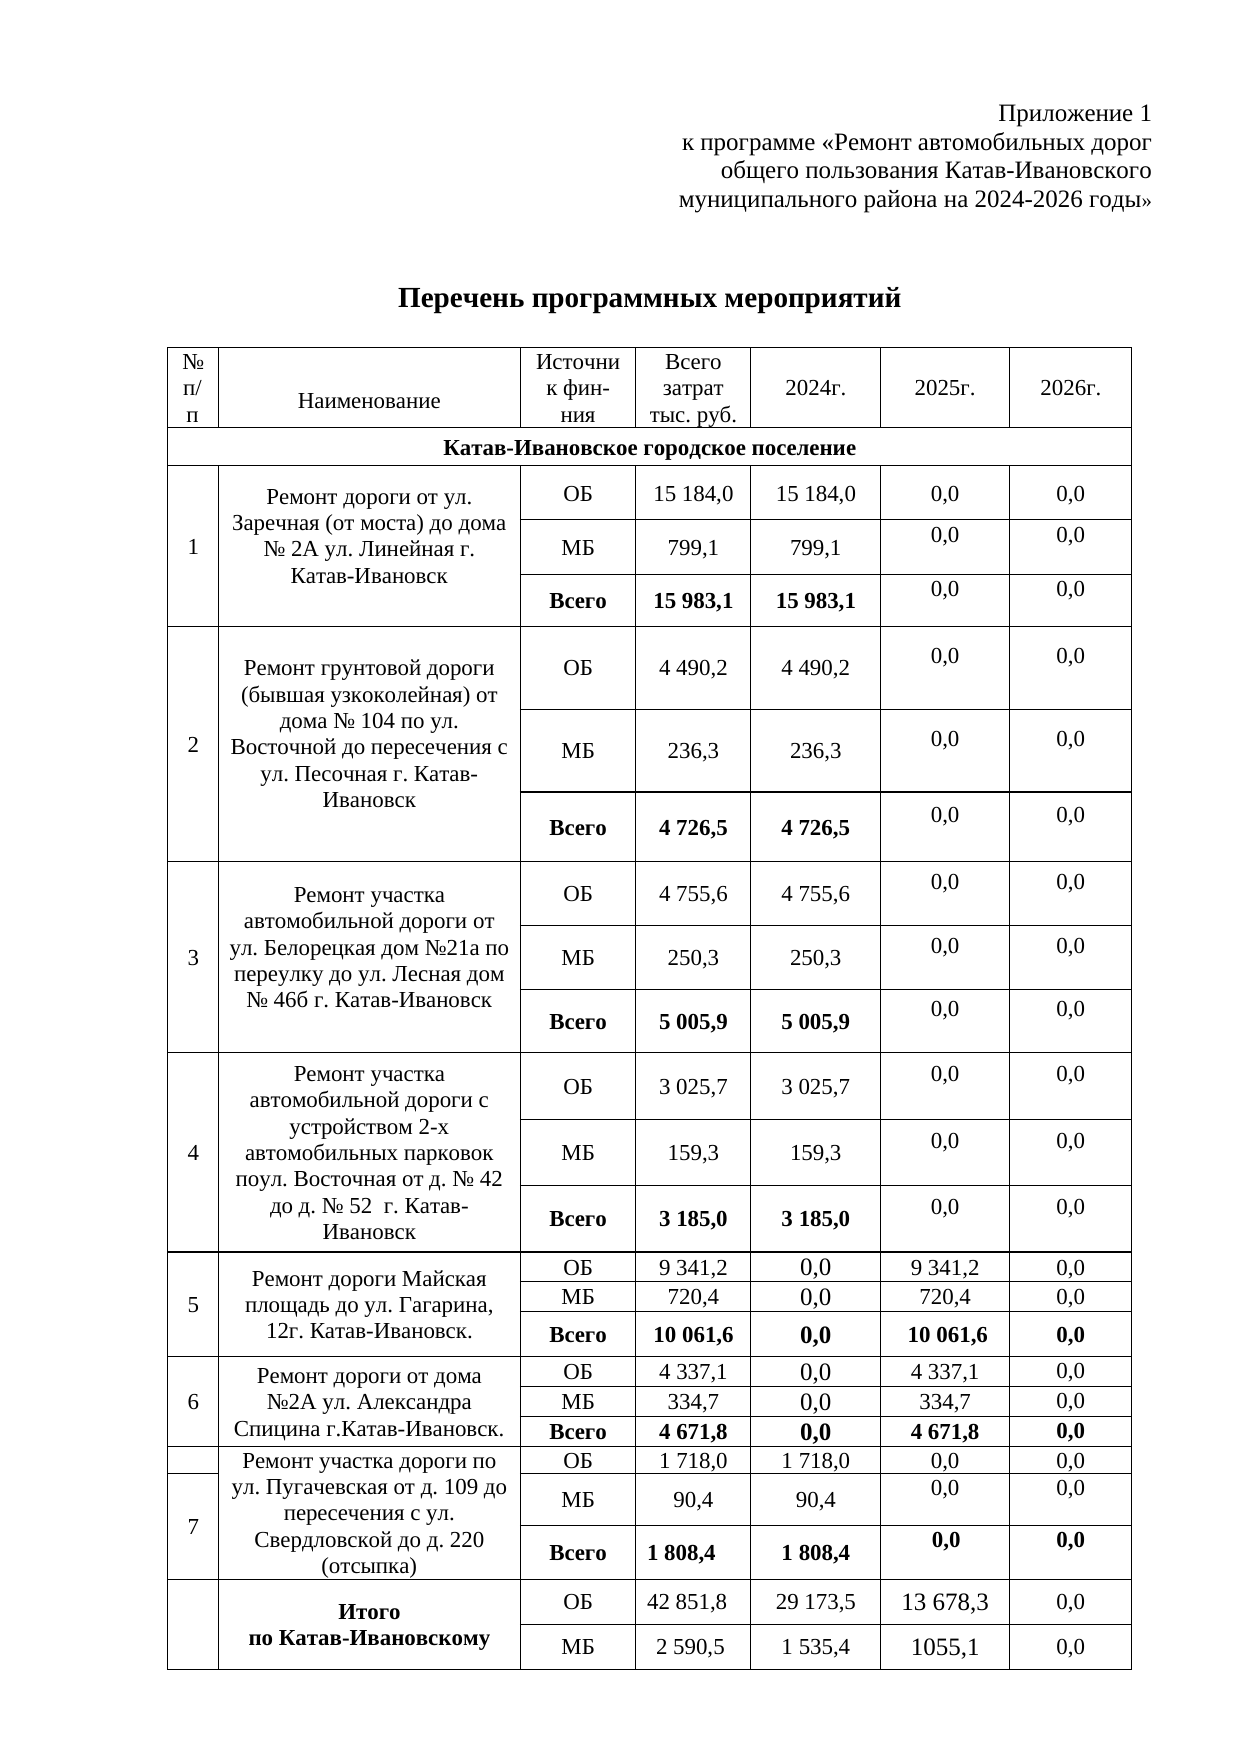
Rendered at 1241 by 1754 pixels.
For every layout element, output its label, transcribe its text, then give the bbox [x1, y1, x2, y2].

table_cell 0,0 [1010, 627, 1131, 708]
table_cell 0,0 [1010, 1253, 1131, 1281]
table_cell 4 755,6 [636, 862, 750, 925]
table_cell 4 671,8 [636, 1417, 750, 1446]
table_cell Итого по Катав-Ивановскому городскому поселению [219, 1580, 520, 1669]
table_cell 1 718,0 [751, 1447, 880, 1473]
table_cell 0,0 [881, 1447, 1009, 1473]
table_cell МБ [521, 1387, 635, 1416]
table_cell 0,0 [1010, 1312, 1131, 1356]
table_cell 0,0 [881, 990, 1009, 1052]
text Приложение 1 [150, 98, 1152, 127]
table_cell 0,0 [881, 926, 1009, 988]
table_header Наименование [219, 348, 520, 427]
table_cell 5 005,9 [636, 990, 750, 1052]
table_cell 0,0 [1010, 1282, 1131, 1311]
table_cell 9 341,2 [636, 1253, 750, 1281]
table_cell 15 184,0 [751, 466, 880, 519]
table_header Источник фин-ния [521, 348, 635, 427]
table_cell 159,3 [636, 1120, 750, 1185]
table_cell ОБ [521, 1253, 635, 1281]
table_cell 0,0 [881, 627, 1009, 708]
table_cell Ремонт грунтовой дороги (бывшая узкоколейная) от дома № 104 по ул. Восточной до пересечения с ул. Песочная г. Катав-Ивановск [219, 627, 520, 861]
table_cell 5 005,9 [751, 990, 880, 1052]
table_cell 0,0 [881, 1120, 1009, 1185]
table_cell 0,0 [1010, 520, 1131, 573]
table_cell 1 535,4 [751, 1625, 880, 1669]
table_cell 0,0 [1010, 1526, 1131, 1578]
table_cell 799,1 [751, 520, 880, 573]
table_cell МБ [521, 926, 635, 988]
table_cell 0,0 [751, 1312, 880, 1356]
table_cell 7 [168, 1474, 218, 1578]
table_cell 4 671,8 [881, 1417, 1009, 1446]
table_cell 0,0 [751, 1282, 880, 1311]
table_cell 90,4 [636, 1474, 750, 1525]
table_cell 6 [168, 1357, 218, 1446]
table_cell 0,0 [1010, 1387, 1131, 1416]
table_cell 3 [168, 862, 218, 1052]
table_cell 0,0 [881, 862, 1009, 925]
table_header 2026г. [1010, 348, 1131, 427]
table_cell 334,7 [636, 1387, 750, 1416]
table_cell 0,0 [1010, 926, 1131, 988]
table_cell 0,0 [1010, 466, 1131, 519]
table_cell ОБ [521, 1053, 635, 1119]
table_cell 3 185,0 [751, 1186, 880, 1251]
table_cell МБ [521, 1625, 635, 1669]
table_cell 0,0 [1010, 1053, 1131, 1119]
table_cell 13 678,3 [881, 1580, 1009, 1623]
table_cell МБ [521, 710, 635, 791]
table_cell 10 061,6 [881, 1312, 1009, 1356]
table_cell 0,0 [1010, 1447, 1131, 1473]
table_cell 720,4 [881, 1282, 1009, 1311]
table_cell Ремонт участка дороги по ул. Пугачевская от д. 109 до пересечения с ул. Свердловской до д. 220 (отсыпка) [219, 1447, 520, 1578]
table_cell Катав-Ивановское городское поселение [168, 428, 1131, 465]
table_cell 0,0 [1010, 1417, 1131, 1446]
table_cell 29 173,5 [751, 1580, 880, 1623]
table_cell [168, 1580, 218, 1669]
table_cell 236,3 [636, 710, 750, 791]
table_cell 0,0 [881, 1186, 1009, 1251]
table_cell 0,0 [1010, 575, 1131, 626]
table_header 2025г. [881, 348, 1009, 427]
table_cell 0,0 [1010, 1625, 1131, 1669]
table_cell МБ [521, 1282, 635, 1311]
table_cell 0,0 [1010, 793, 1131, 861]
table_cell 0,0 [1010, 862, 1131, 925]
table_cell 0,0 [1010, 1580, 1131, 1623]
table_cell 250,3 [636, 926, 750, 988]
table_cell ОБ [521, 862, 635, 925]
table_cell 0,0 [1010, 710, 1131, 791]
table_header 2024г. [751, 348, 880, 427]
table_cell Ремонт дороги Майская площадь до ул. Гагарина, 12г. Катав-Ивановск. [219, 1253, 520, 1356]
table_cell ОБ [521, 1357, 635, 1386]
table_cell 0,0 [751, 1357, 880, 1386]
table_cell Всего [521, 575, 635, 626]
table_cell 4 [168, 1053, 218, 1251]
table_cell 0,0 [1010, 990, 1131, 1052]
table_cell ОБ [521, 1580, 635, 1623]
table_cell Всего [521, 1312, 635, 1356]
table_cell 1 808,4 [751, 1526, 880, 1578]
table_cell Ремонт дороги от дома №2А ул. Александра Спицина г.Катав-Ивановск. [219, 1357, 520, 1446]
table_cell 9 341,2 [881, 1253, 1009, 1281]
table_cell 90,4 [751, 1474, 880, 1525]
table_cell [168, 1447, 218, 1473]
table_cell Всего [521, 1526, 635, 1578]
table_cell МБ [521, 1474, 635, 1525]
table_cell 2 590,5 [636, 1625, 750, 1669]
table_cell ОБ [521, 627, 635, 708]
table_cell 0,0 [881, 710, 1009, 791]
table_cell 15 184,0 [636, 466, 750, 519]
table_cell МБ [521, 520, 635, 573]
text общего пользования Катав-Ивановского [148, 155, 1152, 184]
table_cell 0,0 [751, 1253, 880, 1281]
table_header Всего затрат тыс. руб. [636, 348, 750, 427]
table_cell 0,0 [881, 1053, 1009, 1119]
table_cell 0,0 [881, 793, 1009, 861]
table_cell 2 [168, 627, 218, 861]
table_cell Ремонт участка автомобильной дороги от ул. Белорецкая дом №21а по переулку до ул. Лесная дом № 46б г. Катав-Ивановск [219, 862, 520, 1052]
table_cell Всего [521, 990, 635, 1052]
table_cell 1 [168, 466, 218, 626]
table_cell 3 025,7 [636, 1053, 750, 1119]
table_cell Ремонт участка автомобильной дороги с устройством 2-х автомобильных парковок поул. Восточная от д. № 42 до д. № 52 г. Катав-Ивановск [219, 1053, 520, 1251]
table_cell 4 726,5 [751, 793, 880, 861]
table_cell 159,3 [751, 1120, 880, 1185]
table_cell 5 [168, 1253, 218, 1356]
text муниципального района на 2024-2026 годы» [148, 184, 1152, 213]
table_cell 3 025,7 [751, 1053, 880, 1119]
table_cell 334,7 [881, 1387, 1009, 1416]
table_cell 4 755,6 [751, 862, 880, 925]
table_cell 10 061,6 [636, 1312, 750, 1356]
table_cell 15 983,1 [636, 575, 750, 626]
table_cell ОБ [521, 1447, 635, 1473]
table_cell 4 337,1 [881, 1357, 1009, 1386]
table_cell 250,3 [751, 926, 880, 988]
table_cell 799,1 [636, 520, 750, 573]
table_cell 1 808,4 [636, 1526, 750, 1578]
table_header № п/п [168, 348, 218, 427]
table_cell 0,0 [881, 520, 1009, 573]
table_cell 720,4 [636, 1282, 750, 1311]
table_cell Всего [521, 1417, 635, 1446]
table_cell 4 490,2 [751, 627, 880, 708]
table_cell 0,0 [881, 1526, 1009, 1578]
table_cell 1 718,0 [636, 1447, 750, 1473]
table_cell 0,0 [881, 1474, 1009, 1525]
text к программе «Ремонт автомобильных дорог [148, 127, 1152, 155]
table_cell 0,0 [1010, 1474, 1131, 1525]
table_cell Ремонт дороги от ул. Заречная (от моста) до дома № 2А ул. Линейная г. Катав-Ивановск [219, 466, 520, 626]
table_cell 4 337,1 [636, 1357, 750, 1386]
table_cell 15 983,1 [751, 575, 880, 626]
table_cell 4 490,2 [636, 627, 750, 708]
table_cell Всего [521, 1186, 635, 1251]
table_cell 0,0 [1010, 1186, 1131, 1251]
table_cell Всего [521, 793, 635, 861]
table_cell 0,0 [751, 1387, 880, 1416]
table_cell ОБ [521, 466, 635, 519]
table_cell 42 851,8 [636, 1580, 750, 1623]
table_cell 4 726,5 [636, 793, 750, 861]
table_cell 3 185,0 [636, 1186, 750, 1251]
table_cell 236,3 [751, 710, 880, 791]
table_cell 0,0 [751, 1417, 880, 1446]
text Перечень программных мероприятий [148, 280, 1152, 313]
table_cell 0,0 [1010, 1357, 1131, 1386]
table_cell 1055,1 [881, 1625, 1009, 1669]
table_cell 0,0 [881, 575, 1009, 626]
table_cell 0,0 [1010, 1120, 1131, 1185]
table_cell 0,0 [881, 466, 1009, 519]
table_cell МБ [521, 1120, 635, 1185]
